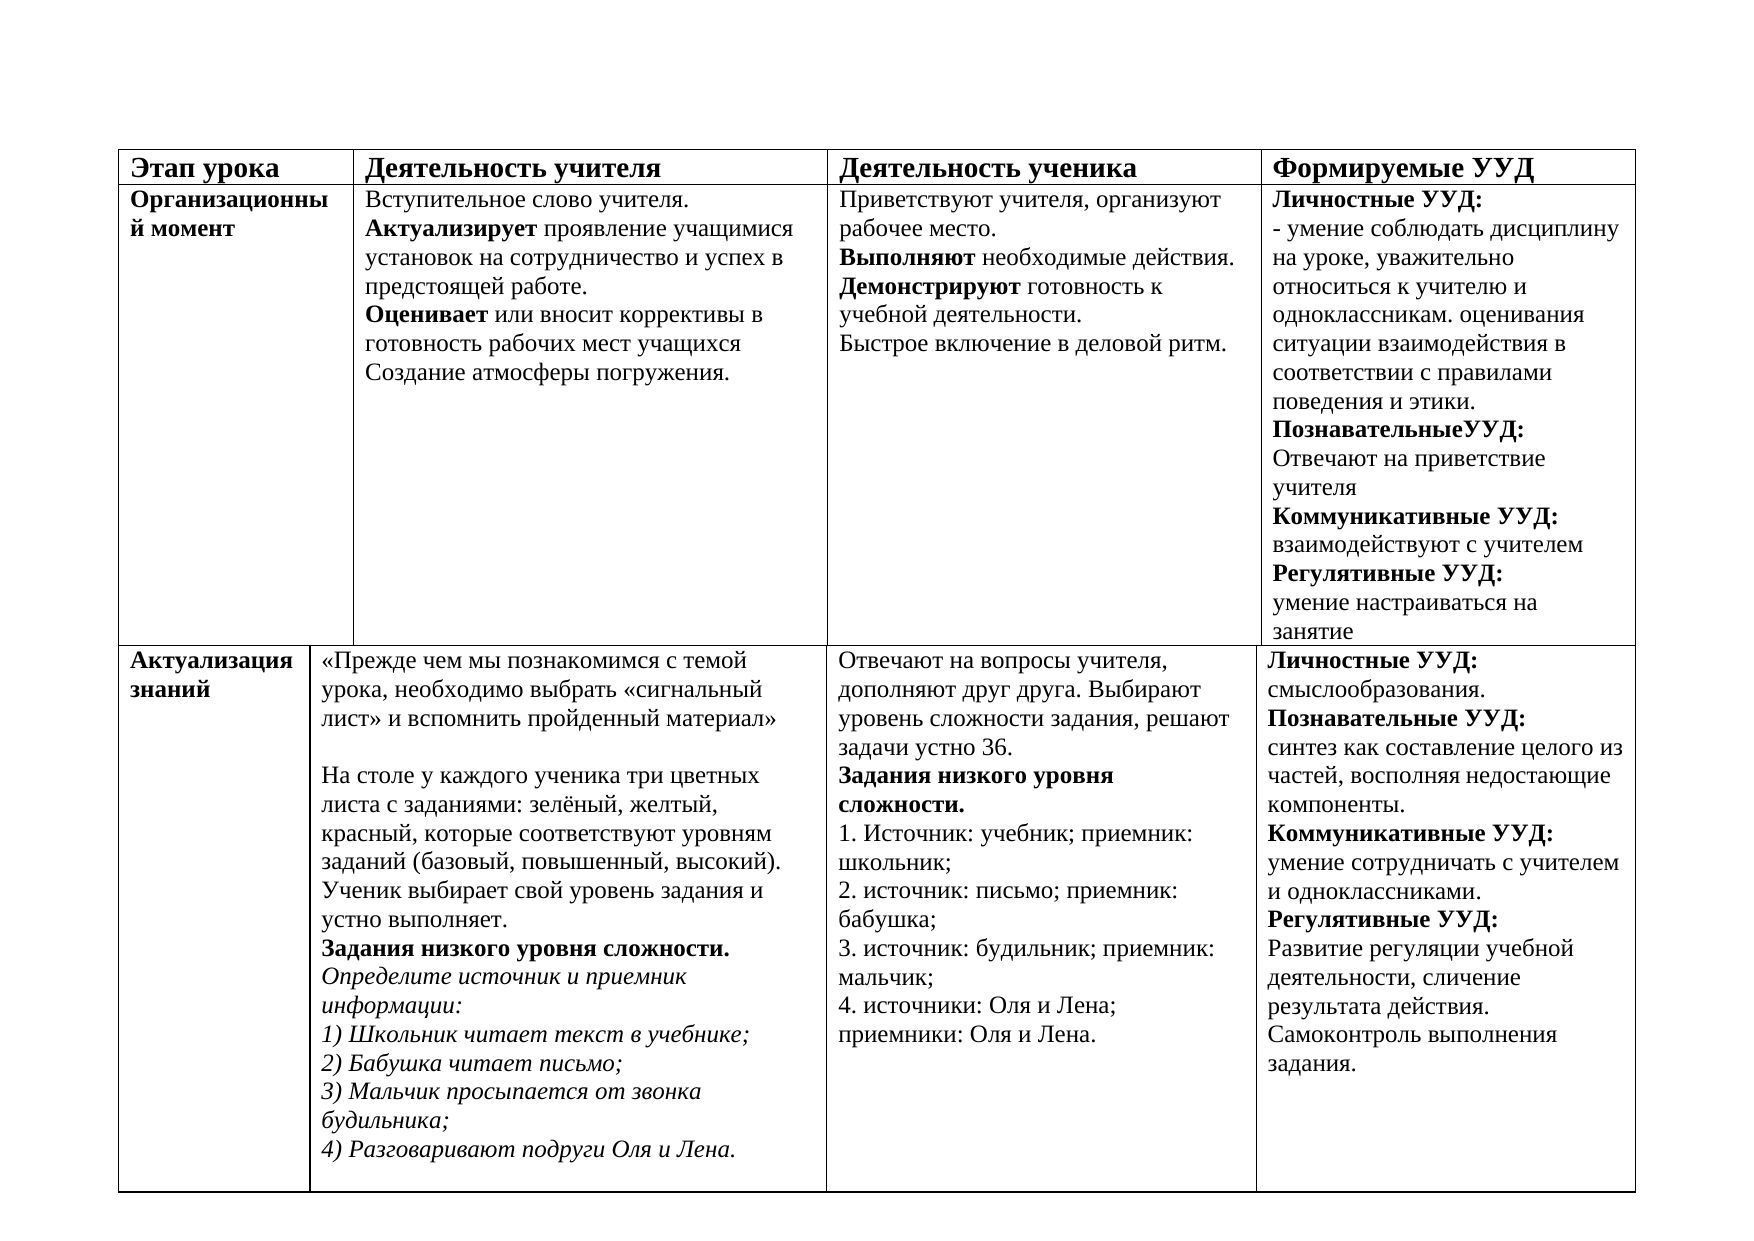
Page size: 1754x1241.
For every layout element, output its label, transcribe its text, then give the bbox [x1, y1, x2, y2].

table_header Деятельность ученика [828, 150, 1261, 183]
table_cell Личностные УУД: смыслообразования. Познавательные УУД: синтез как составление целого из частей, восполняя недостающие компоненты. Коммуникативные УУД: умение сотрудничать с учителем и одноклассниками. Регулятивные УУД: Развитие регуляции учебной деятельности, сличение результата действия. Самоконтроль выполнения задания. [1257, 646, 1635, 1191]
table_cell Организационный момент [119, 185, 353, 644]
table_header Формируемые УУД [1262, 150, 1635, 183]
table_cell Вступительное слово учителя. Актуализирует проявление учащимися установок на сотрудничество и успех в предстоящей работе. Оценивает или вносит коррективы в готовность рабочих мест учащихся Создание атмосферы погружения. [354, 185, 827, 644]
table_cell Отвечают на вопросы учителя, дополняют друг друга. Выбирают уровень сложности задания, решают задачи устно 36. Задания низкого уровня сложности. 1. Источник: учебник; приемник: школьник; 2. источник: письмо; приемник: бабушка; 3. источник: будильник; приемник: мальчик; 4. источники: Оля и Лена; приемники: Оля и Лена. [827, 646, 1256, 1191]
table_header Деятельность учителя [354, 150, 827, 183]
table_cell Личностные УУД: - умение соблюдать дисциплину на уроке, уважительно относиться к учителю и одноклассникам. оценивания ситуации взаимодействия в соответствии с правилами поведения и этики. ПознавательныеУУД: Отвечают на приветствие учителя Коммуникативные УУД: взаимодействуют с учителем Регулятивные УУД: умение настраиваться на занятие [1262, 185, 1635, 644]
table_cell Актуализация знаний [119, 646, 309, 1191]
table_cell «Прежде чем мы познакомимся с темой урока, необходимо выбрать «сигнальный лист» и вспомнить пройденный материал» На столе у каждого ученика три цветных листа с заданиями: зелёный, желтый, красный, которые соответствуют уровням заданий (базовый, повышенный, высокий). Ученик выбирает свой уровень задания и устно выполняет. Задания низкого уровня сложности. Определите источник и приемник информации: 1) Школьник читает текст в учебнике; 2) Бабушка читает письмо; 3) Мальчик просыпается от звонка будильника; 4) Разговаривают подруги Оля и Лена. [311, 646, 826, 1191]
table_header Этап урока [119, 150, 353, 183]
table_cell Приветствуют учителя, организуют рабочее место. Выполняют необходимые действия. Демонстрируют готовность к учебной деятельности. Быстрое включение в деловой ритм. [828, 185, 1261, 644]
